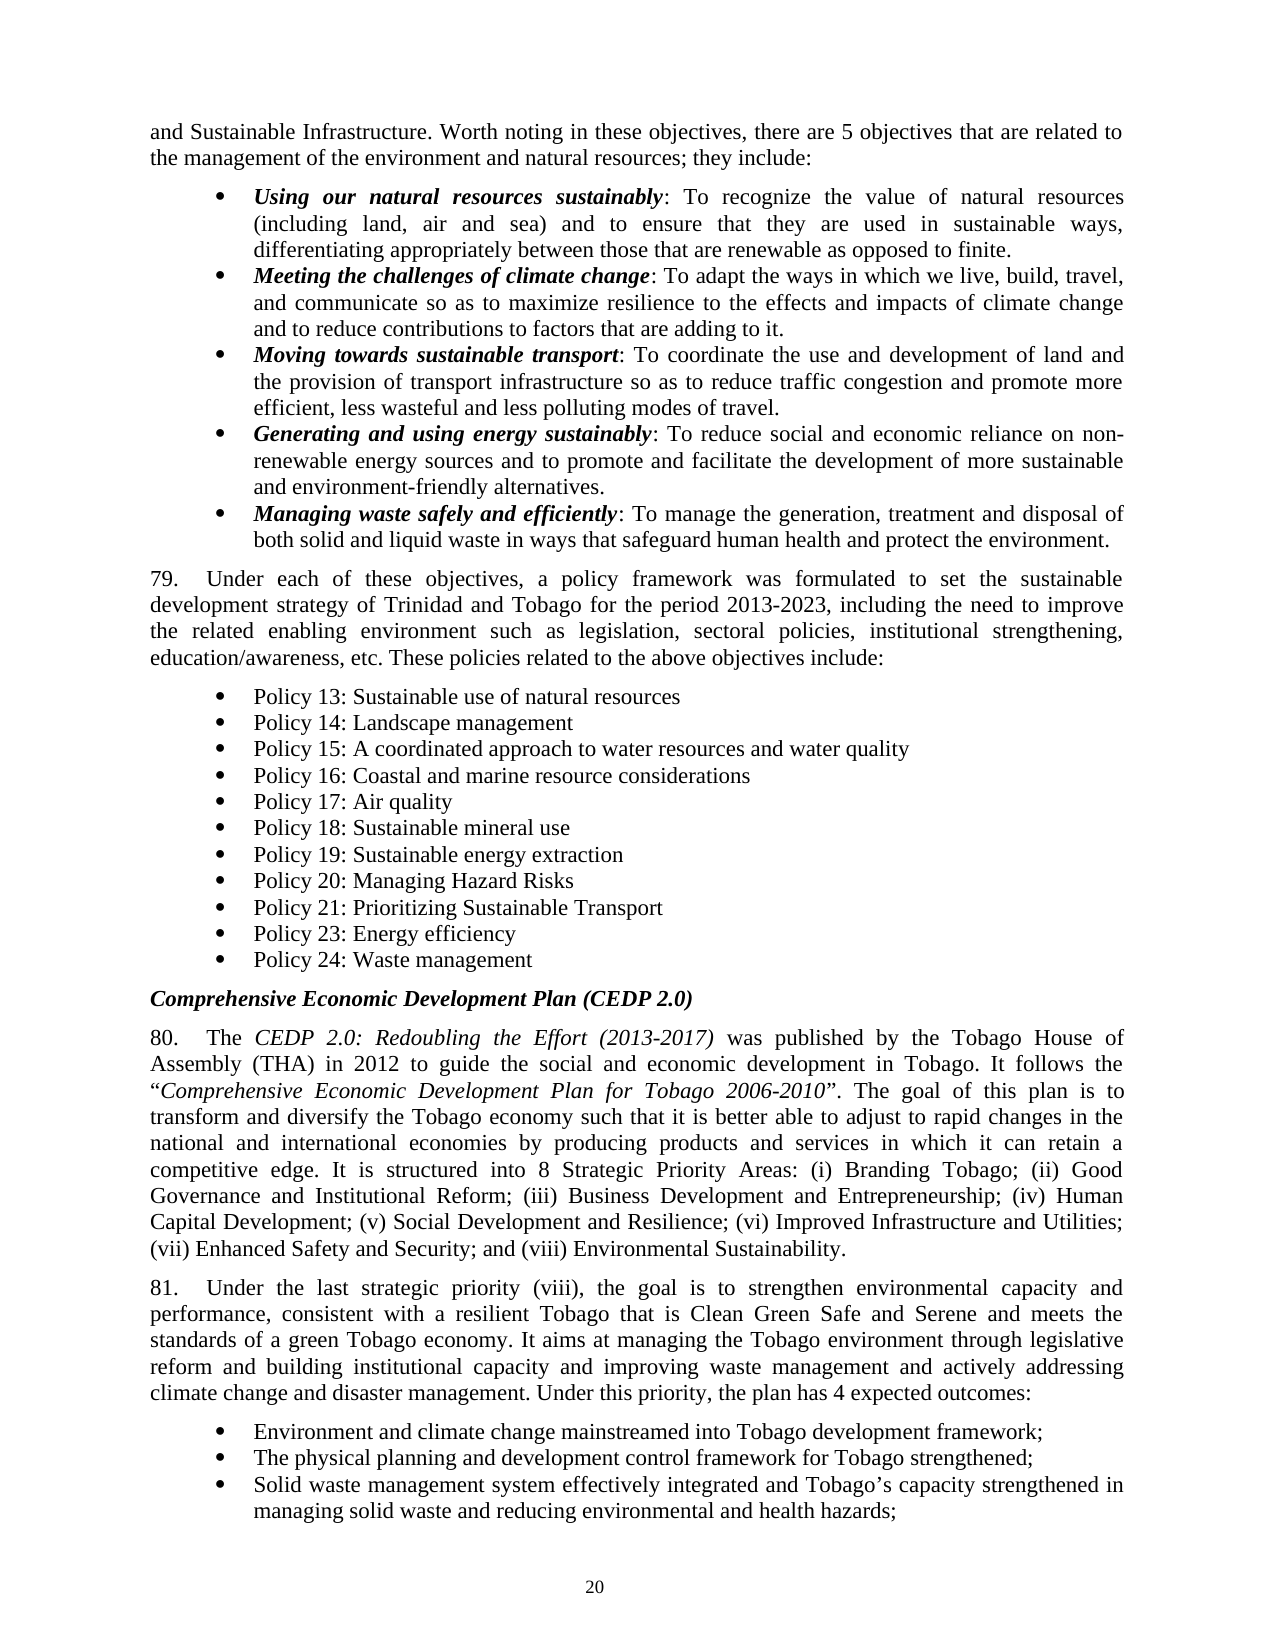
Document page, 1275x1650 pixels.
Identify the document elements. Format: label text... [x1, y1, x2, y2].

list Under each of these objectives, a policy framework was formulated to set the sustainable development strategy of Trinidad and Tobago for the period 2013-2023, including the need to improve the related enabling environment such as legislation, sectoral policies, institutional strengthening, education/awareness, etc. These policies related to the above objectives include: [150, 565, 1125, 670]
list Policy 19: Sustainable energy extraction [216, 841, 1125, 867]
list Meeting the challenges of climate change: To adapt the ways in which we live, build, travel, and communicate so as to maximize resilience to the effects and impacts of climate change and to reduce contributions to factors that are adding to it. [216, 262, 1125, 341]
list The CEDP 2.0: Redoubling the Effort (2013-2017) was published by the Tobago House of Assembly (THA) in 2012 to guide the social and economic development in Tobago. It follows the “Comprehensive Economic Development Plan for Tobago 2006-2010”. The goal of this plan is to transform and diversify the Tobago economy such that it is better able to adjust to rapid changes in the national and international economies by producing products and services in which it can retain a competitive edge. It is structured into 8 Strategic Priority Areas: (i) Branding Tobago; (ii) Good Governance and Institutional Reform; (iii) Business Development and Entrepreneurship; (iv) Human Capital Development; (v) Social Development and Resilience; (vi) Improved Infrastructure and Utilities; (vii) Enhanced Safety and Security; and (viii) Environmental Sustainability. [150, 1024, 1125, 1261]
list Using our natural resources sustainably: To recognize the value of natural resources (including land, air and sea) and to ensure that they are used in sustainable ways, differentiating appropriately between those that are renewable as opposed to finite. [216, 183, 1125, 262]
list Environment and climate change mainstreamed into Tobago development framework; [216, 1418, 1125, 1444]
list Policy 16: Coastal and marine resource considerations [216, 762, 1125, 788]
list Policy 18: Sustainable mineral use [216, 814, 1125, 841]
text Comprehensive Economic Development Plan (CEDP 2.0) [150, 985, 1125, 1011]
list Policy 13: Sustainable use of natural resources [216, 683, 1125, 709]
list Policy 24: Waste management [216, 946, 1125, 973]
list Policy 14: Landscape management [216, 709, 1125, 735]
list Policy 17: Air quality [216, 788, 1125, 814]
list Generating and using energy sustainably: To reduce social and economic reliance on non-renewable energy sources and to promote and facilitate the development of more sustainable and environment-friendly alternatives. [216, 421, 1125, 499]
list The physical planning and development control framework for Tobago strengthened; [216, 1444, 1125, 1471]
list Managing waste safely and efficiently: To manage the generation, treatment and disposal of both solid and liquid waste in ways that safeguard human health and protect the environment. [216, 499, 1125, 552]
list Policy 23: Energy efficiency [216, 920, 1125, 946]
list Policy 21: Prioritizing Sustainable Transport [216, 893, 1125, 920]
list Policy 15: A coordinated approach to water resources and water quality [216, 735, 1125, 762]
list Solid waste management system effectively integrated and Tobago’s capacity strengthened in managing solid waste and reducing environmental and health hazards; [216, 1471, 1125, 1523]
list Moving towards sustainable transport: To coordinate the use and development of land and the provision of transport infrastructure so as to reduce traffic congestion and promote more efficient, less wasteful and less polluting modes of travel. [216, 341, 1125, 421]
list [150, 118, 1125, 171]
list Under the last strategic priority (viii), the goal is to strengthen environmental capacity and performance, consistent with a resilient Tobago that is Clean Green Safe and Serene and meets the standards of a green Tobago economy. It aims at managing the Tobago environment through legislative reform and building institutional capacity and improving waste management and actively addressing climate change and disaster management. Under this priority, the plan has 4 expected outcomes: [150, 1274, 1125, 1405]
list Policy 20: Managing Hazard Risks [216, 867, 1125, 893]
